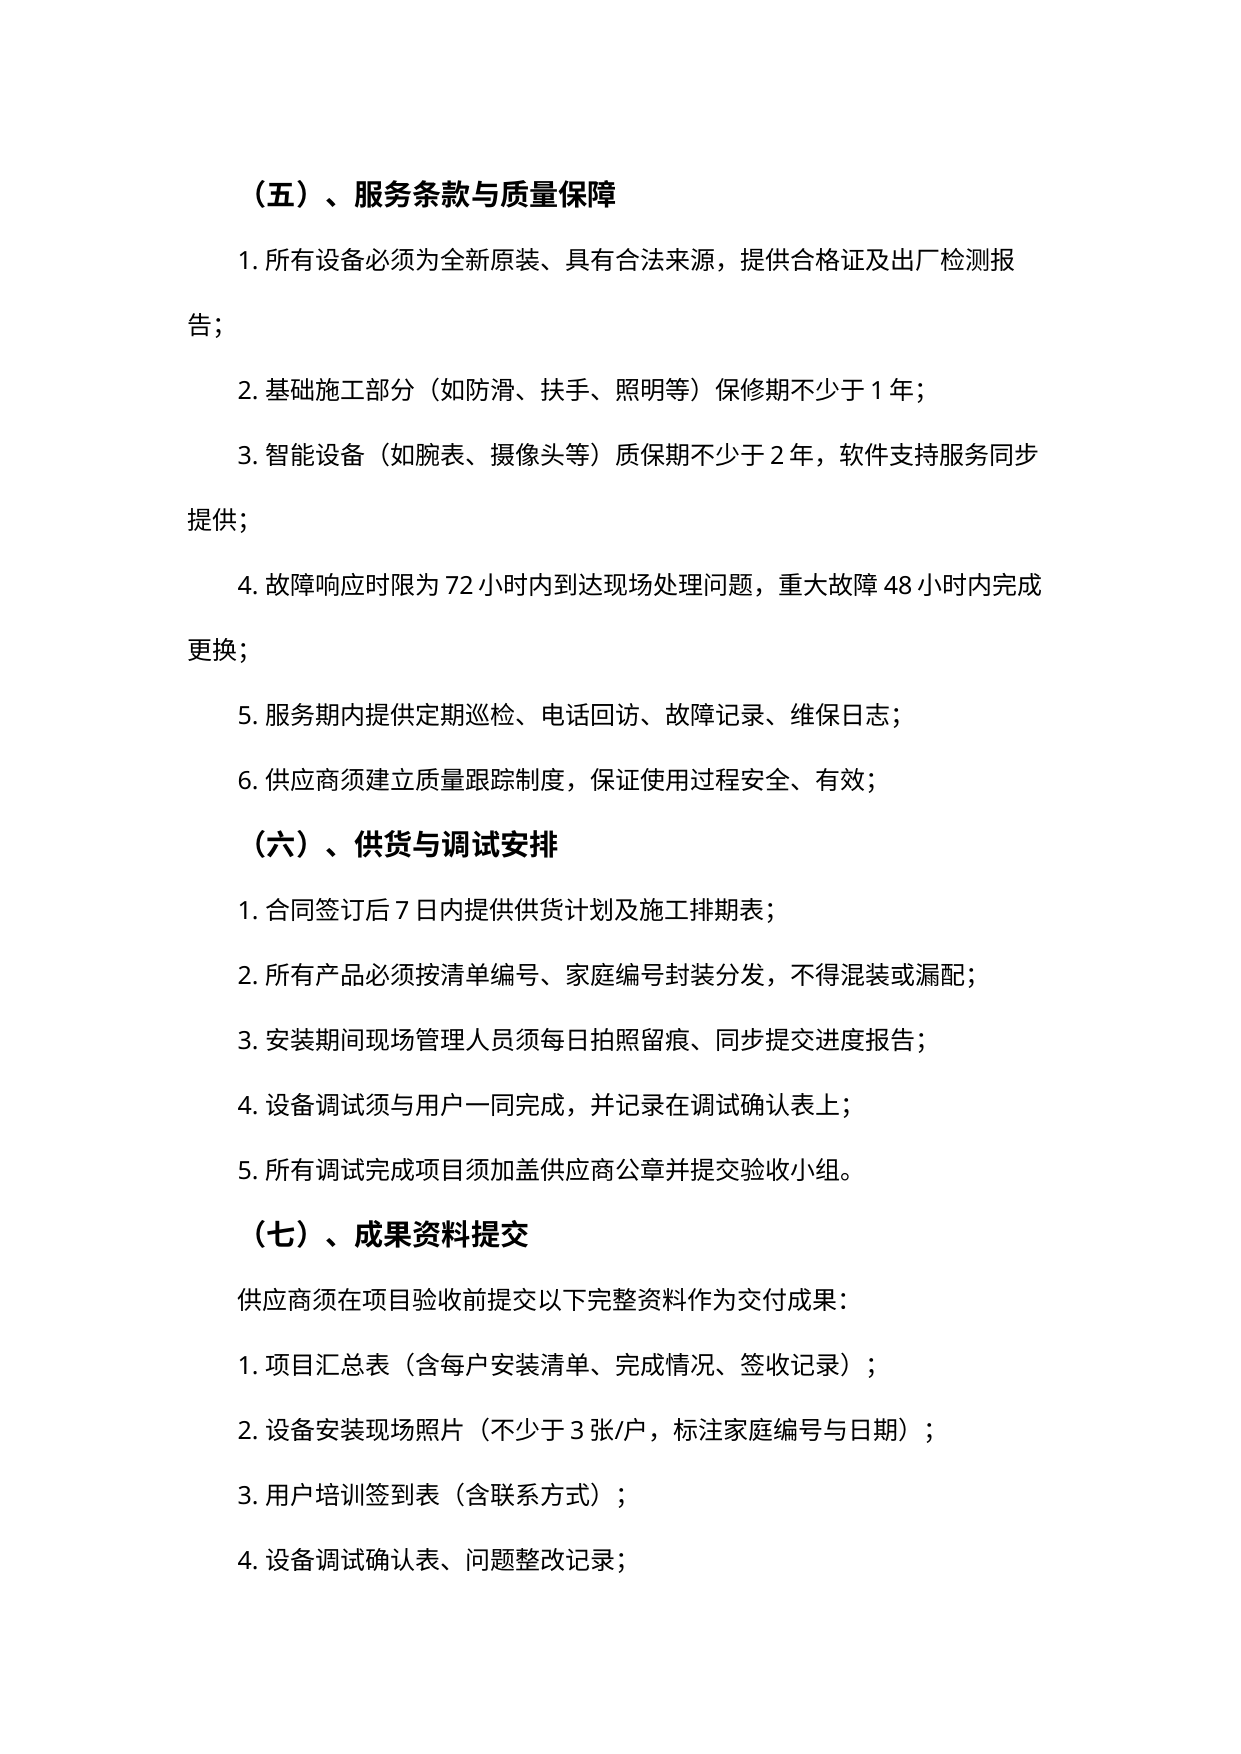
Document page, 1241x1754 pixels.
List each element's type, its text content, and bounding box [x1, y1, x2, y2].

text 4. 故障响应时限为72小时内到达现场处理问题，重大故障48小时内完成更换； [187, 552, 1053, 682]
text 1. 项目汇总表（含每户安装清单、完成情况、签收记录）； [187, 1332, 1053, 1397]
text 3. 智能设备（如腕表、摄像头等）质保期不少于2年，软件支持服务同步提供； [187, 422, 1053, 552]
text 4. 设备调试确认表、问题整改记录； [187, 1527, 1053, 1592]
text 5. 所有调试完成项目须加盖供应商公章并提交验收小组。 [187, 1137, 1053, 1202]
text 5. 服务期内提供定期巡检、电话回访、故障记录、维保日志； [187, 682, 1053, 747]
text 1. 所有设备必须为全新原装、具有合法来源，提供合格证及出厂检测报告； [187, 227, 1053, 357]
text 2. 基础施工部分（如防滑、扶手、照明等）保修期不少于1年； [187, 357, 1053, 422]
text 3. 用户培训签到表（含联系方式）； [187, 1462, 1053, 1527]
text 4. 设备调试须与用户一同完成，并记录在调试确认表上； [187, 1072, 1053, 1137]
text 供应商须在项目验收前提交以下完整资料作为交付成果： [187, 1267, 1053, 1332]
text （五）、服务条款与质量保障 [187, 162, 1053, 227]
text 1. 合同签订后7日内提供供货计划及施工排期表； [187, 877, 1053, 942]
text 2. 所有产品必须按清单编号、家庭编号封装分发，不得混装或漏配； [187, 942, 1053, 1007]
text 6. 供应商须建立质量跟踪制度，保证使用过程安全、有效； [187, 747, 1053, 812]
text 2. 设备安装现场照片（不少于3张/户，标注家庭编号与日期）； [187, 1397, 1053, 1462]
text 3. 安装期间现场管理人员须每日拍照留痕、同步提交进度报告； [187, 1007, 1053, 1072]
text （七）、成果资料提交 [187, 1202, 1053, 1267]
text （六）、供货与调试安排 [187, 812, 1053, 877]
